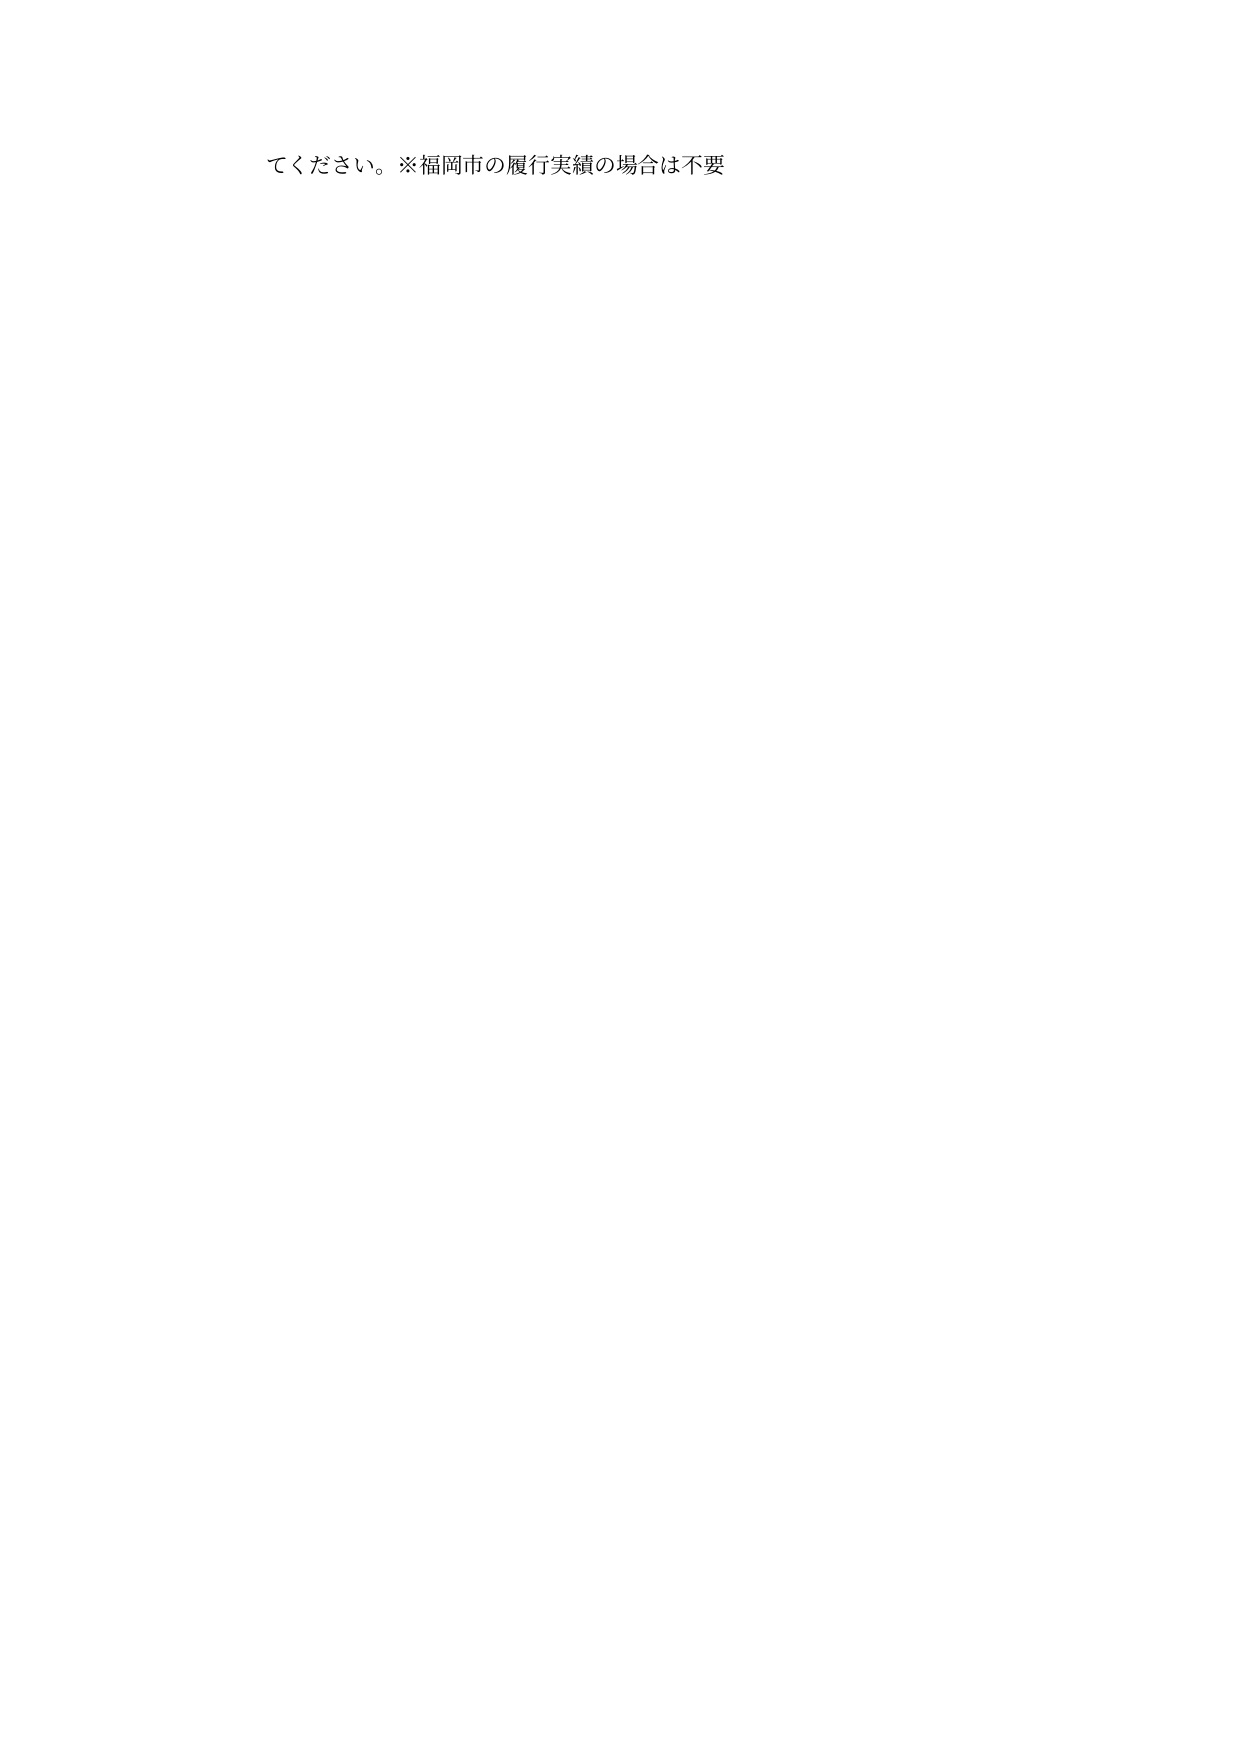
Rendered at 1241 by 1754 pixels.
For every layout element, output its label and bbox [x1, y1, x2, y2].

text [177, 146, 1063, 183]
